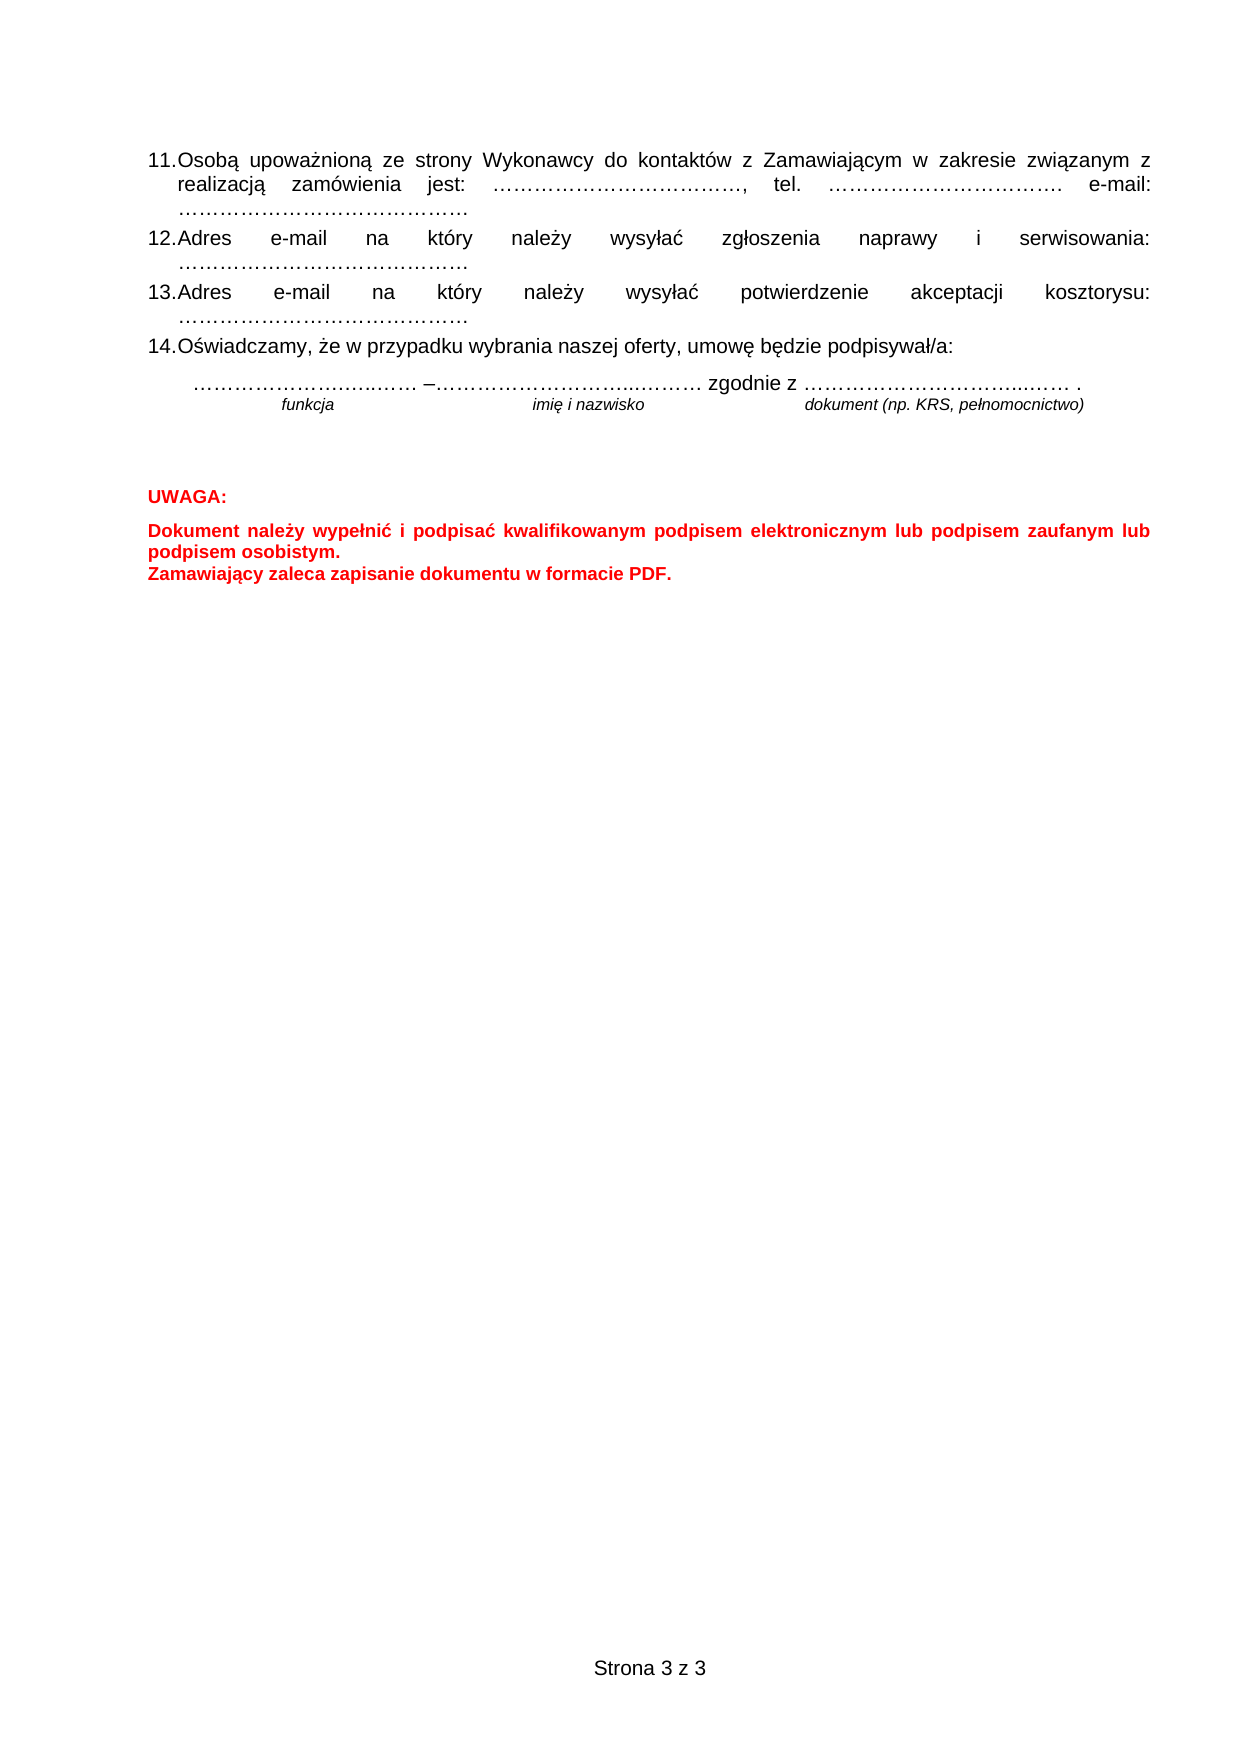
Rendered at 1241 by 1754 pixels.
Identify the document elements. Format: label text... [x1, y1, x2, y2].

list Adres e-mail na który należy wysyłać potwierdzenie akceptacji kosztorysu: …………………………………… [148, 280, 1152, 328]
list Osobą upoważnioną ze strony Wykonawcy do kontaktów z Zamawiającym w zakresie związanym z realizacją zamówienia jest: ………………………………, tel. ……………………………. e-mail: …………………………………… [148, 148, 1152, 219]
text Dokument należy wypełnić i podpisać kwalifikowanym podpisem elektronicznym lub podpisem zaufanym lub podpisem osobistym. [148, 520, 1152, 563]
list Adres e-mail na który należy wysyłać zgłoszenia naprawy i serwisowania: …………………………………… [148, 226, 1152, 274]
text funkcja imię i nazwisko dokument (np. KRS, pełnomocnictwo) [148, 394, 1152, 414]
text UWAGA: [148, 486, 1152, 507]
list Oświadczamy, że w przypadku wybrania naszej oferty, umowę będzie podpisywał/a: [148, 334, 1152, 358]
text ………………….…..…… –………………………...……… zgodnie z …………………………...…… . [192, 371, 1152, 394]
text Zamawiający zaleca zapisanie dokumentu w formacie PDF. [148, 563, 1152, 584]
